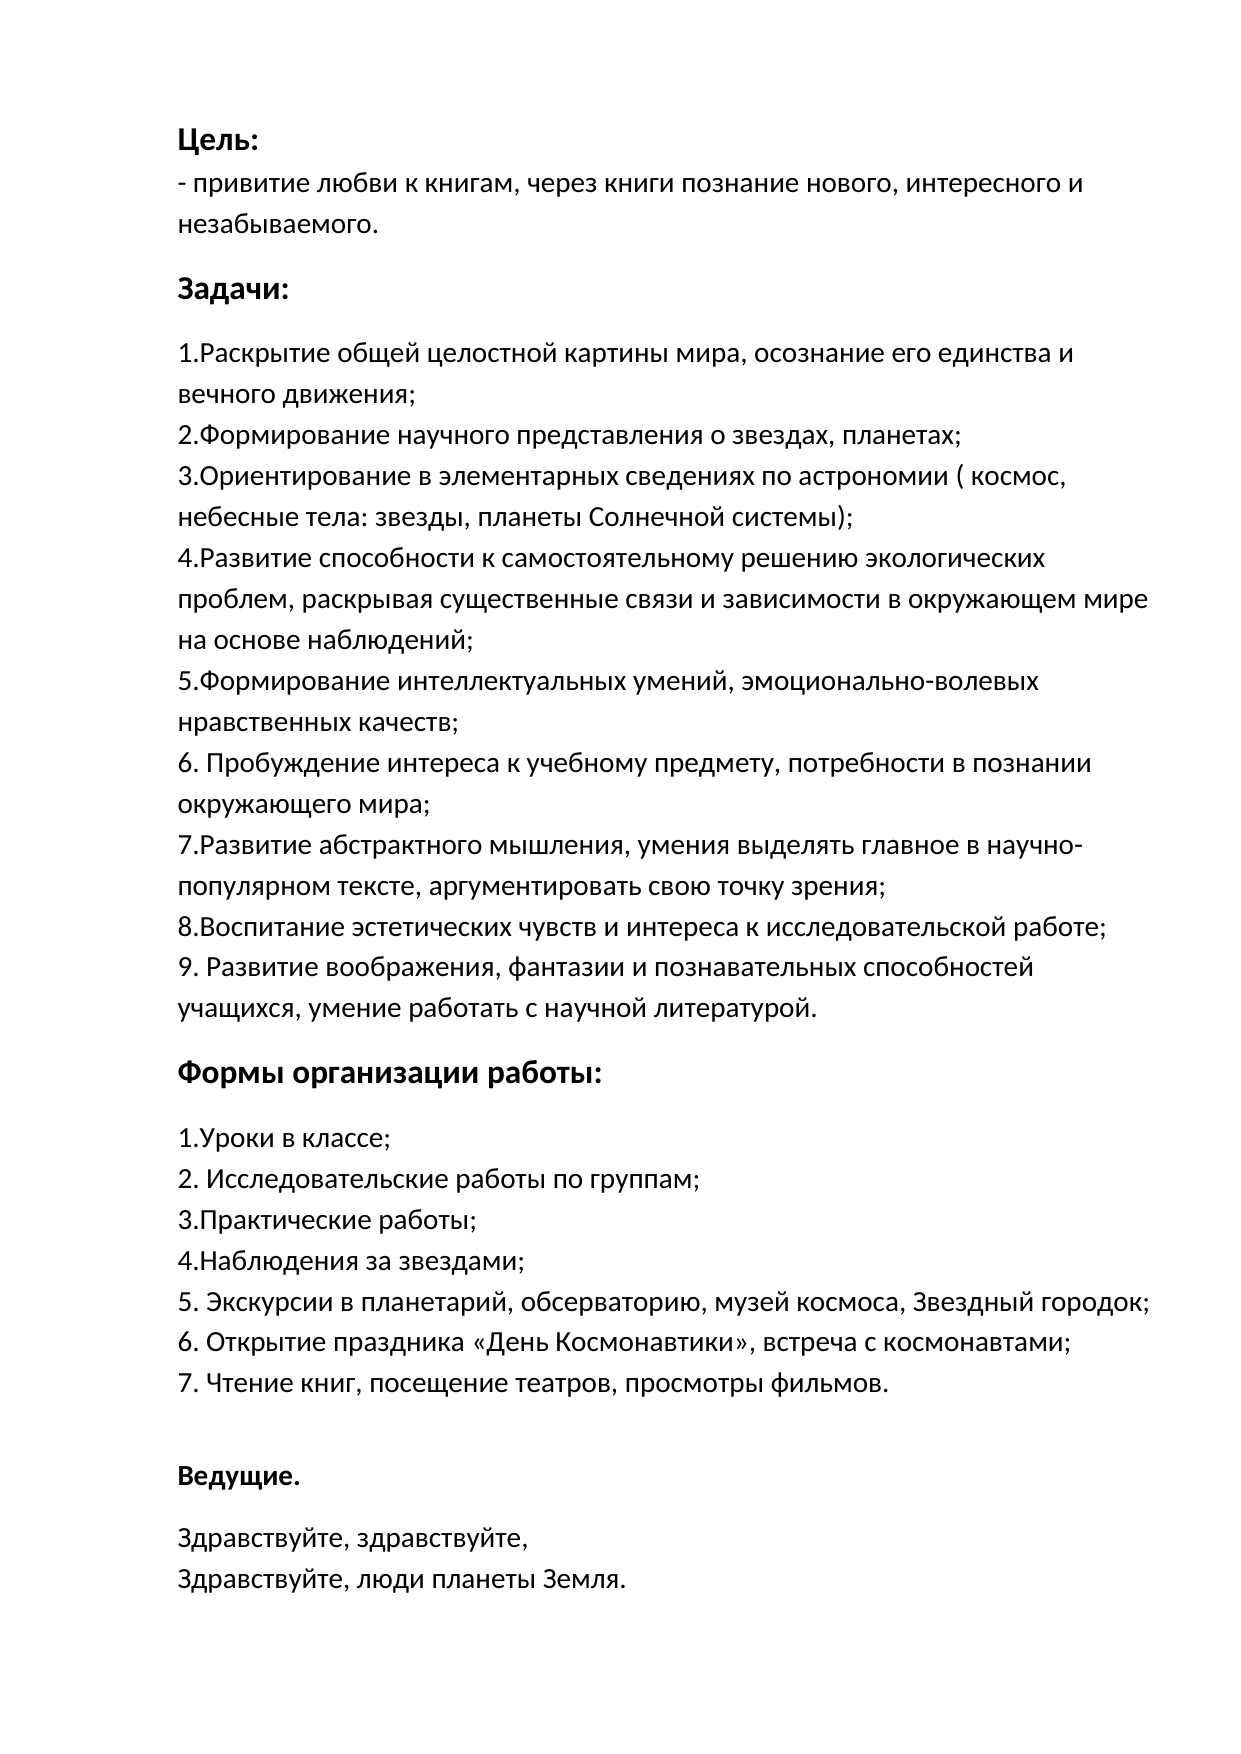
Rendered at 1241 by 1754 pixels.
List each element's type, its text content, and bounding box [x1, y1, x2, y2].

text 1.Уроки в классе; 2. Исследовательские работы по группам; 3.Практические работы; 4.Наблюдения за звездами; 5. Экскурсии в планетарий, обсерваторию, музей космоса, Звездный городок; 6. Открытие праздника «День Космонавтики», встреча с космонавтами; 7. Чтение книг, посещение театров, просмотры фильмов. [177, 1119, 1152, 1432]
text Формы организации работы: [177, 1051, 1152, 1092]
text Цель: - привитие любви к книгам, через книги познание нового, интересного и незабываемого. [177, 118, 1152, 241]
text Ведущие. [177, 1457, 1152, 1493]
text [177, 1519, 1152, 1596]
text Задачи: [177, 267, 1152, 308]
text 1.Раскрытие общей целостной картины мира, осознание его единства и вечного движения; 2.Формирование научного представления о звездах, планетах; 3.Ориентирование в элементарных сведениях по астрономии ( космос, небесные тела: звезды, планеты Солнечной системы); 4.Развитие способности к самостоятельному решению экологических проблем, раскрывая существенные связи и зависимости в окружающем мире на основе наблюдений; 5.Формирование интеллектуальных умений, эмоционально-волевых нравственных качеств; 6. Пробуждение интереса к учебному предмету, потребности в познании окружающего мира; 7.Развитие абстрактного мышления, умения выделять главное в научно-популярном тексте, аргументировать свою точку зрения; 8.Воспитание эстетических чувств и интереса к исследовательской работе; 9. Развитие воображения, фантазии и познавательных способностей учащихся, умение работать с научной литературой. [177, 334, 1152, 1025]
